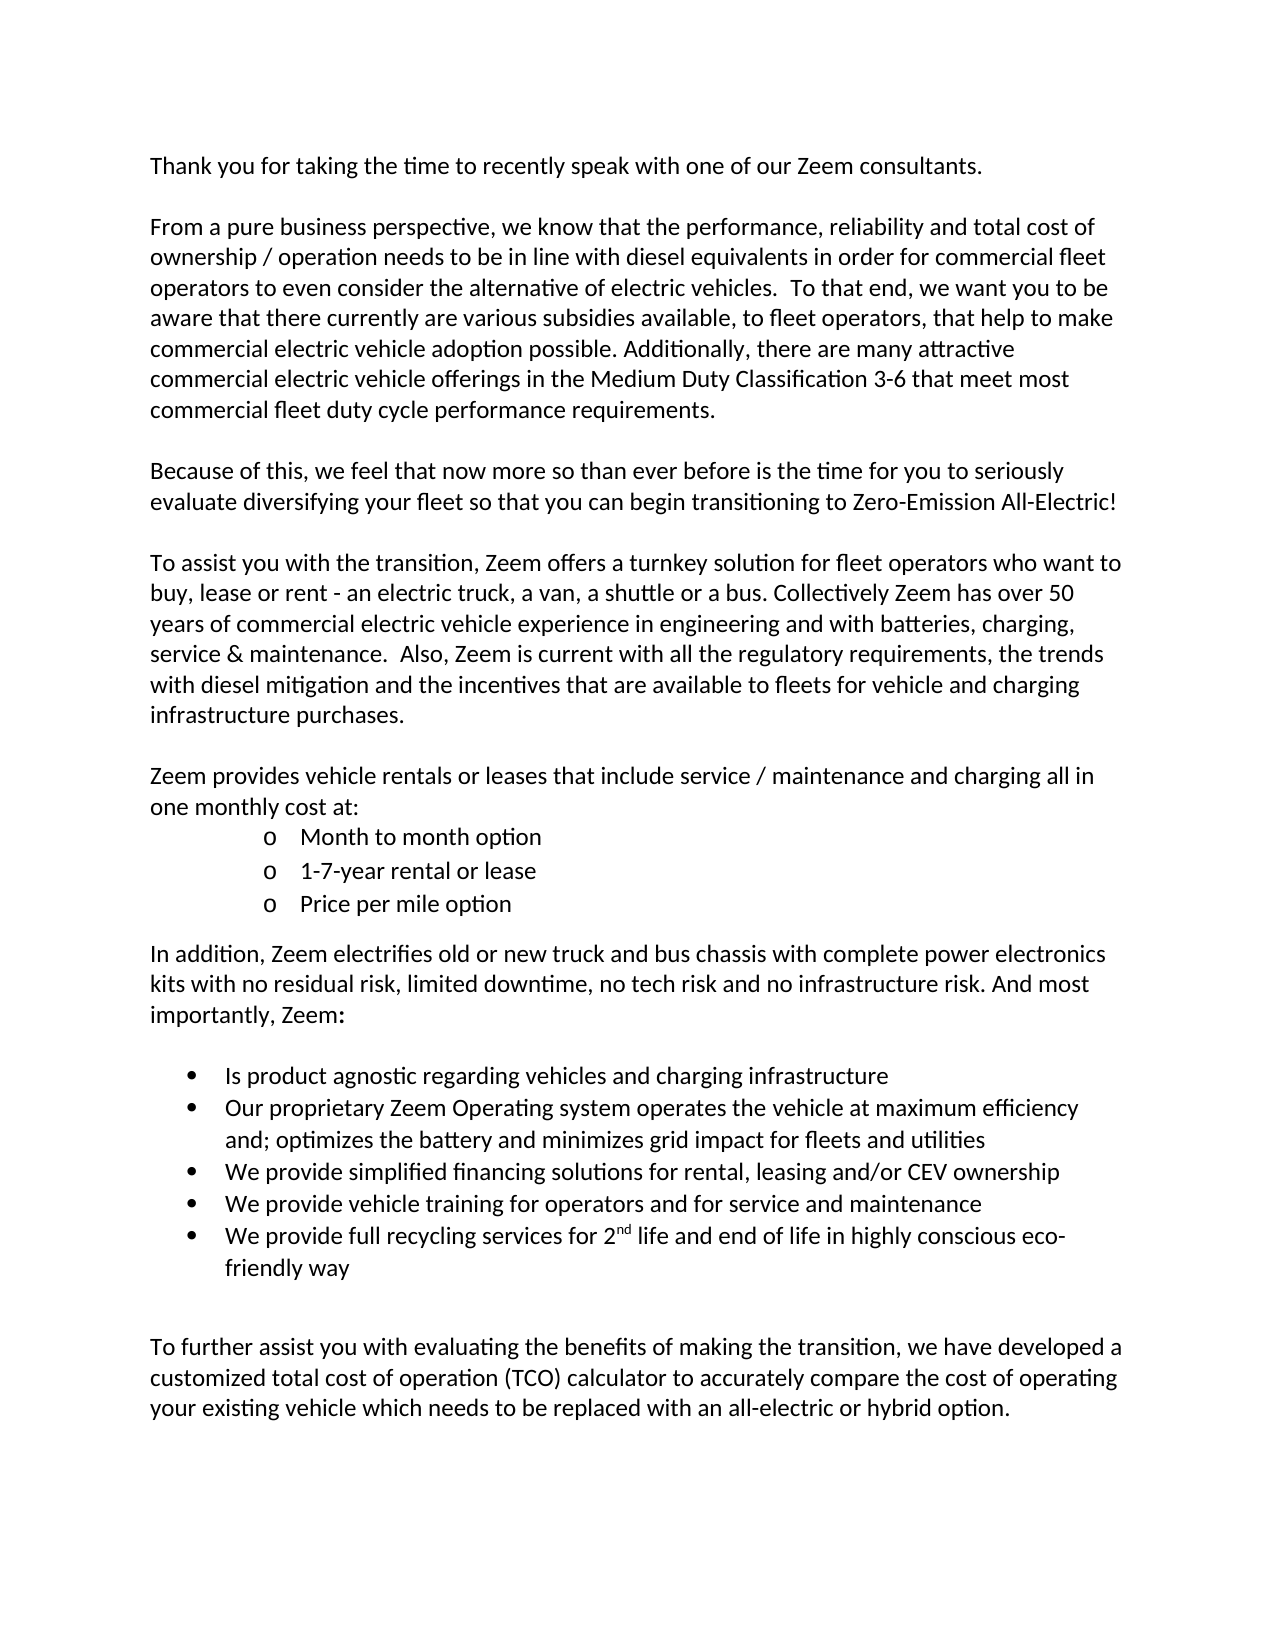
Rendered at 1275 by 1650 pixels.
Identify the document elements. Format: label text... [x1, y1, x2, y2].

text From a pure business perspective, we know that the performance, reliability and total cost of ownership / operation needs to be in line with diesel equivalents in order for commercial fleet operators to even consider the alternative of electric vehicles. To that end, we want you to be aware that there currently are various subsidies available, to fleet operators, that help to make commercial electric vehicle adoption possible. Additionally, there are many attractive commercial electric vehicle offerings in the Medium Duty Classification 3-6 that meet most commercial fleet duty cycle performance requirements. [150, 211, 1125, 425]
text In addition, Zeem electrifies old or new truck and bus chassis with complete power electronics kits with no residual risk, limited downtime, no tech risk and no infrastructure risk. And most importantly, Zeem: [150, 938, 1125, 1030]
list Is product agnostic regarding vehicles and charging infrastructure [187, 1060, 1125, 1091]
list Price per mile option [262, 888, 1125, 920]
list We provide full recycling services for 2nd life and end of life in highly conscious eco-friendly way [187, 1220, 1125, 1283]
list 1-7-year rental or lease [262, 855, 1125, 887]
text Because of this, we feel that now more so than ever before is the time for you to seriously evaluate diversifying your fleet so that you can begin transitioning to Zero-Emission All-Electric! [150, 455, 1125, 516]
list Month to month option [262, 821, 1125, 853]
text To further assist you with evaluating the benefits of making the transition, we have developed a customized total cost of operation (TCO) calculator to accurately compare the cost of operating your existing vehicle which needs to be replaced with an all-electric or hybrid option. [150, 1331, 1125, 1423]
list We provide vehicle training for operators and for service and maintenance [187, 1188, 1125, 1219]
text To assist you with the transition, Zeem offers a turnkey solution for fleet operators who want to buy, lease or rent - an electric truck, a van, a shuttle or a bus. Collectively Zeem has over 50 years of commercial electric vehicle experience in engineering and with batteries, charging, service & maintenance. Also, Zeem is current with all the regulatory requirements, the trends with diesel mitigation and the incentives that are available to fleets for vehicle and charging infrastructure purchases. [150, 547, 1125, 730]
list We provide simplified financing solutions for rental, leasing and/or CEV ownership [187, 1156, 1125, 1187]
list Our proprietary Zeem Operating system operates the vehicle at maximum efficiency and; optimizes the battery and minimizes grid impact for fleets and utilities [187, 1092, 1125, 1155]
text Zeem provides vehicle rentals or leases that include service / maintenance and charging all in one monthly cost at: [150, 760, 1125, 821]
text Thank you for taking the time to recently speak with one of our Zeem consultants. [150, 150, 1125, 181]
